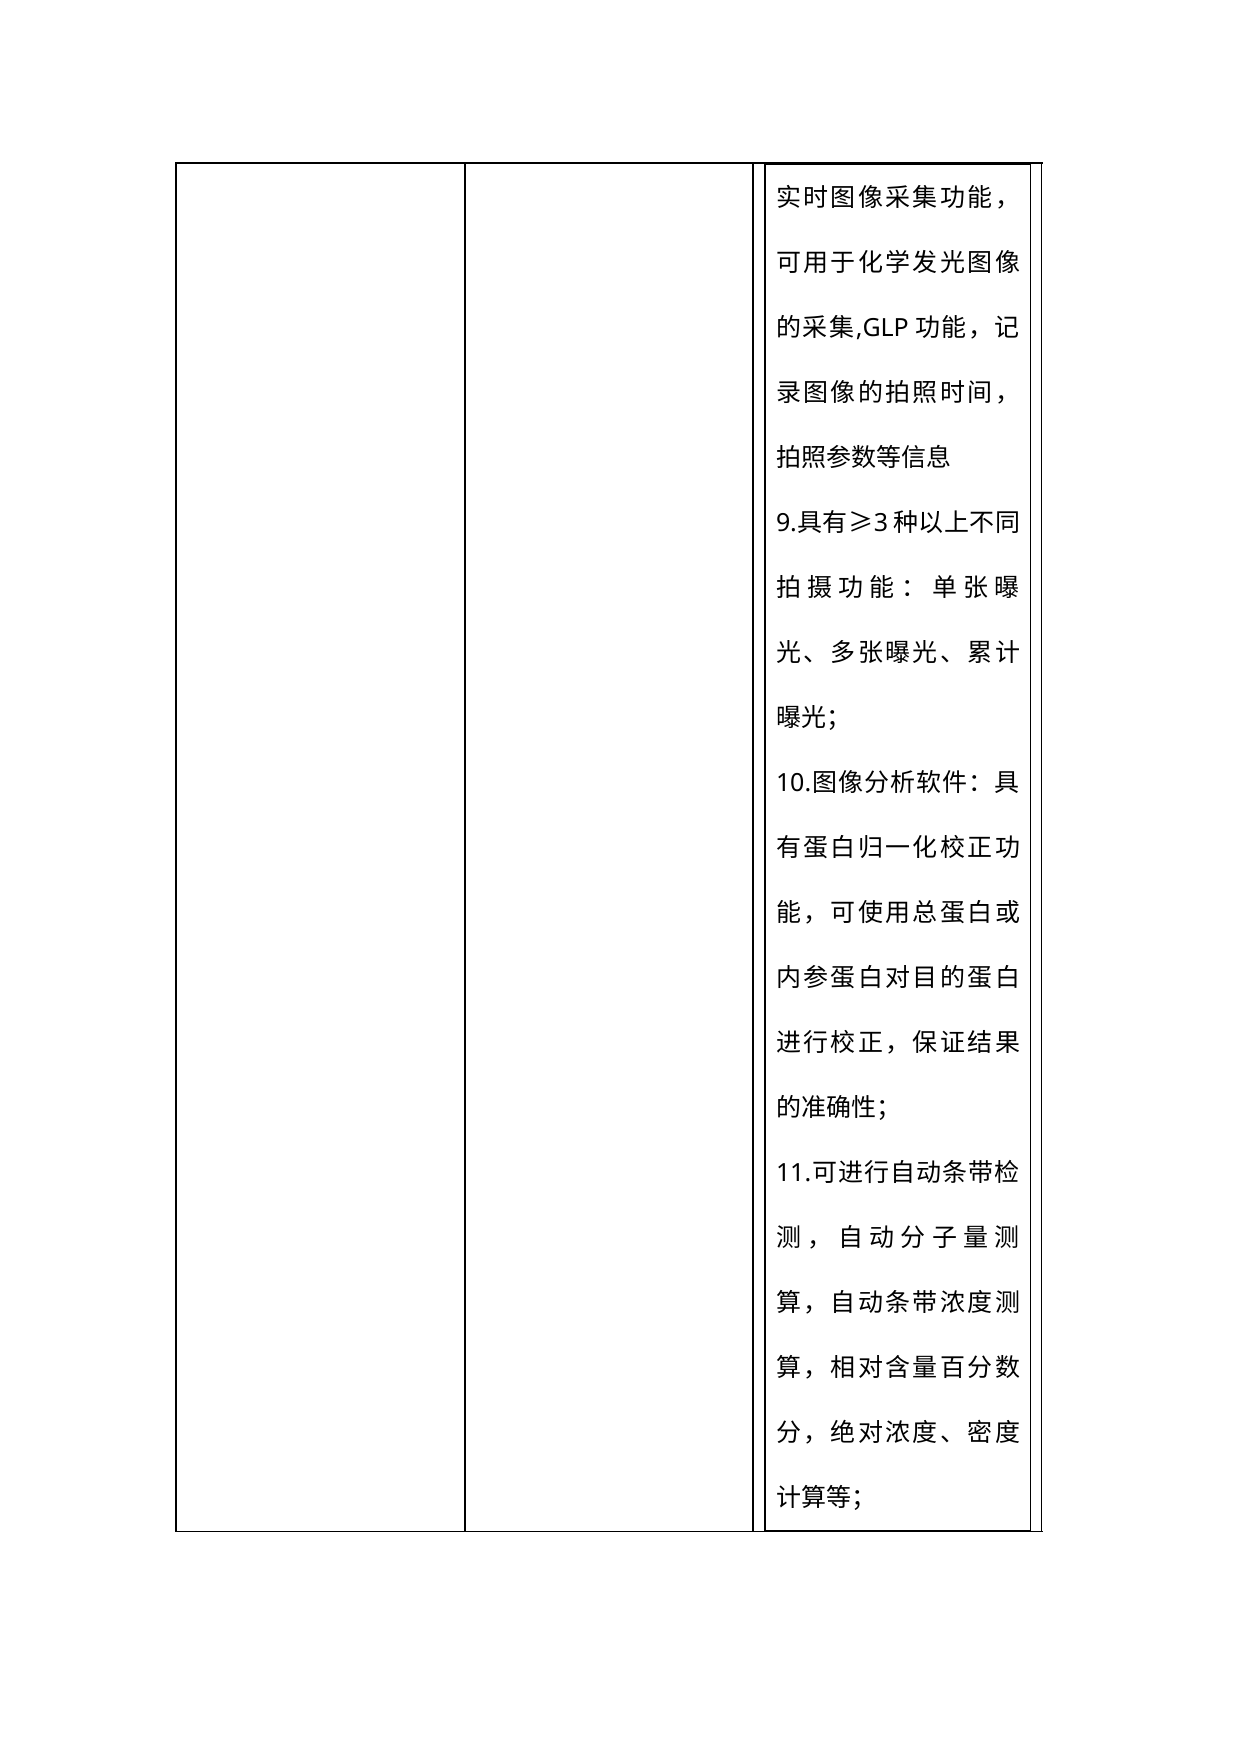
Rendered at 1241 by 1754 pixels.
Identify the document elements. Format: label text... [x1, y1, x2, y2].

table_cell [1031, 164, 1041, 1531]
table_cell 1 [177, 164, 464, 1531]
table_cell [754, 164, 764, 1531]
table_cell [466, 164, 752, 1531]
table_cell [766, 165, 1030, 1530]
